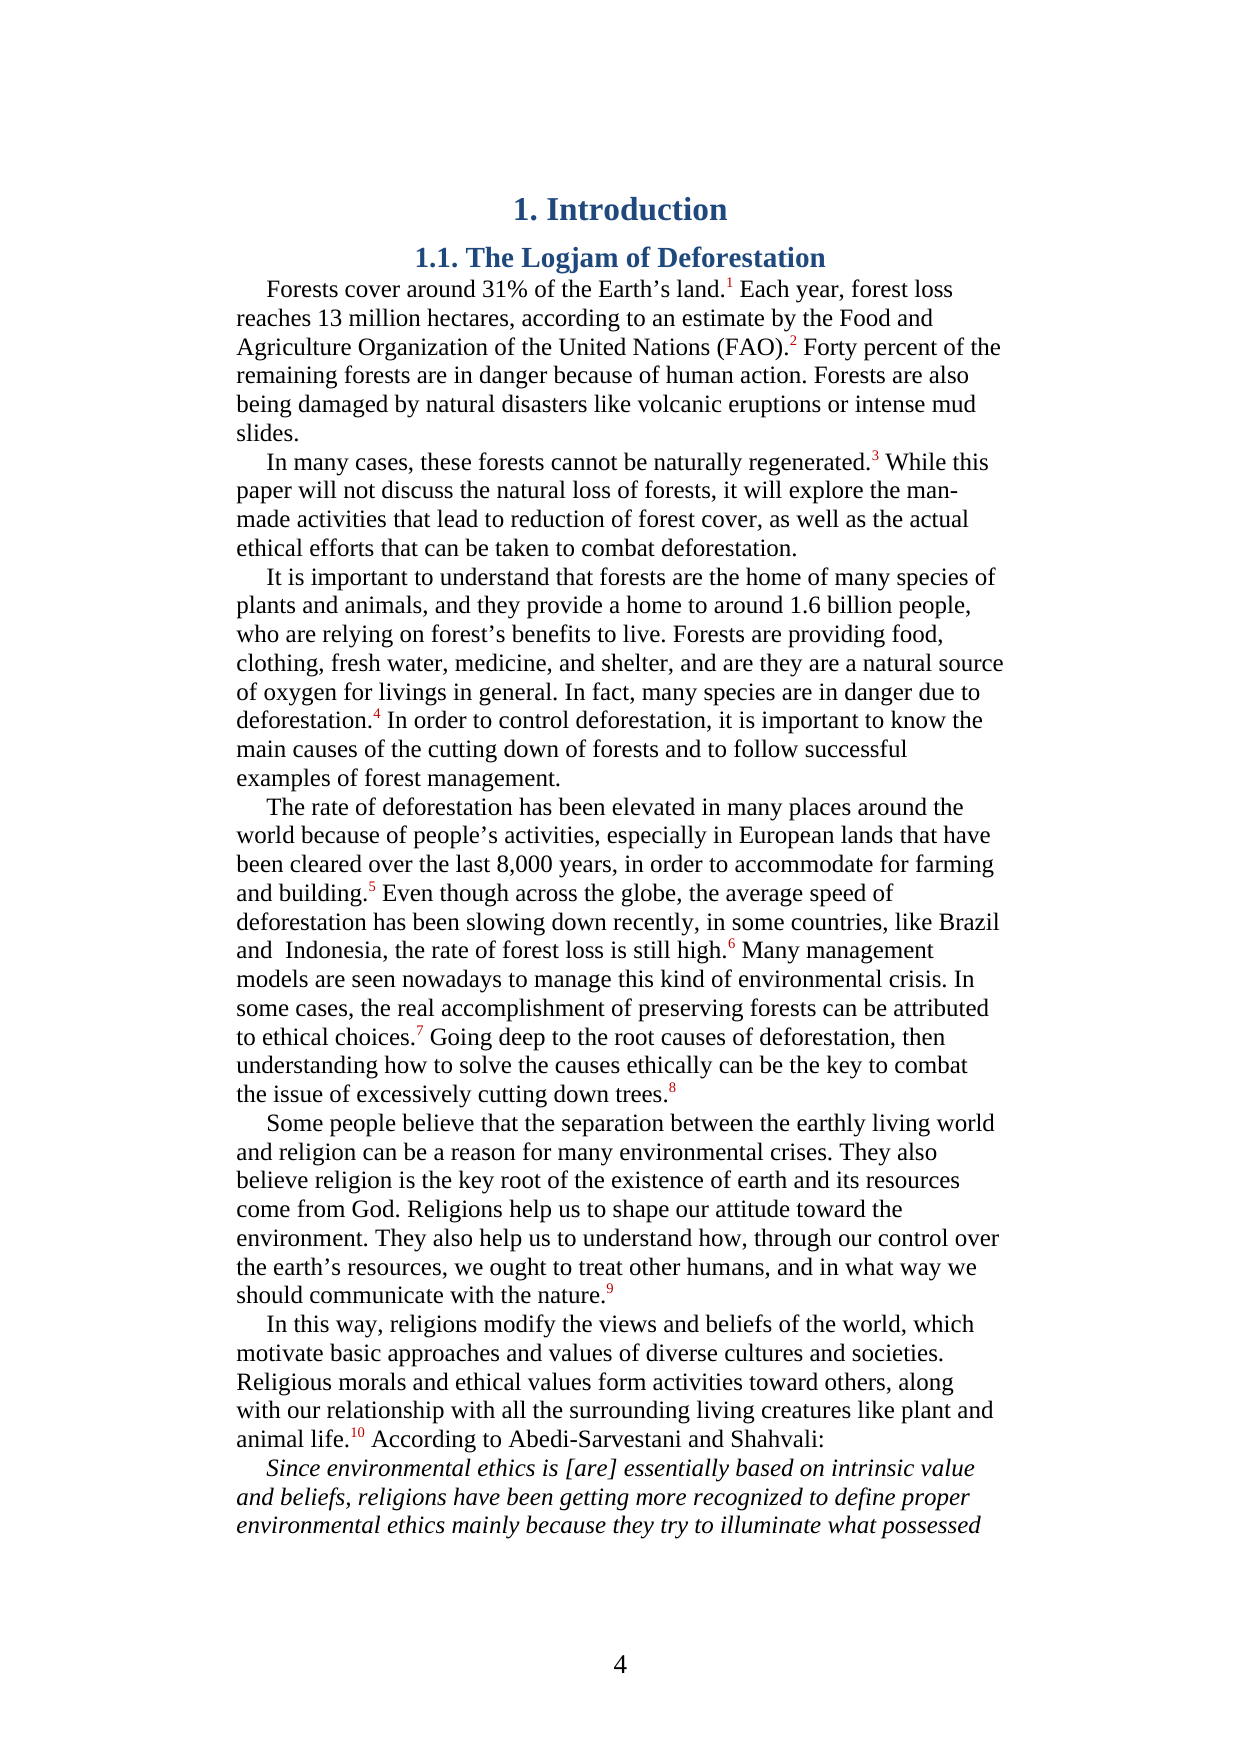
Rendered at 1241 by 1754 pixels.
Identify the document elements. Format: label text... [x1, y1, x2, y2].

text The rate of deforestation has been elevated in many places around the world because of people’s activities, especially in European lands that have been cleared over the last 8,000 years, in order to accommodate for farming and building.5 Even though across the globe, the average speed of deforestation has been slowing down recently, in some countries, like Brazil and Indonesia, the rate of forest loss is still high.6 Many management models are seen nowadays to manage this kind of environmental crisis. In some cases, the real accomplishment of preserving forests can be attributed to ethical choices.7 Going deep to the root causes of deforestation, then understanding how to solve the causes ethically can be the key to combat the issue of excessively cutting down trees.8 [236, 792, 1004, 1108]
subtitle 1. Introduction [236, 190, 1004, 228]
text Since environmental ethics is [are] essentially based on intrinsic value and beliefs, religions have been getting more recognized to define proper environmental ethics mainly because they try to illuminate what possessed [236, 1453, 1004, 1539]
subtitle 1.1. The Logjam of Deforestation [236, 241, 1004, 274]
text In many cases, these forests cannot be naturally regenerated.3 While this paper will not discuss the natural loss of forests, it will explore the man-made activities that lead to reduction of forest cover, as well as the actual ethical efforts that can be taken to combat deforestation. [236, 447, 1004, 562]
text Some people believe that the separation between the earthly living world and religion can be a reason for many environmental crises. They also believe religion is the key root of the existence of earth and its resources come from God. Religions help us to shape our attitude toward the environment. They also help us to understand how, through our control over the earth’s resources, we ought to treat other humans, and in what way we should communicate with the nature.9 [236, 1108, 1004, 1309]
text In this way, religions modify the views and beliefs of the world, which motivate basic approaches and values of diverse cultures and societies. Religious morals and ethical values form activities toward others, along with our relationship with all the surrounding living creatures like plant and animal life.10 According to Abedi-Sarvestani and Shahvali: [236, 1309, 1004, 1453]
text Forests cover around 31% of the Earth’s land.1 Each year, forest loss reaches 13 million hectares, according to an estimate by the Food and Agriculture Organization of the United Nations (FAO).2 Forty percent of the remaining forests are in danger because of human action. Forests are also being damaged by natural disasters like volcanic eruptions or intense mud slides. [236, 274, 1004, 447]
text It is important to understand that forests are the home of many species of plants and animals, and they provide a home to around 1.6 billion people, who are relying on forest’s benefits to live. Forests are providing food, clothing, fresh water, medicine, and shelter, and are they are a natural source of oxygen for livings in general. In fact, many species are in danger due to deforestation.4 In order to control deforestation, it is important to know the main causes of the cutting down of forests and to follow successful examples of forest management. [236, 562, 1004, 792]
